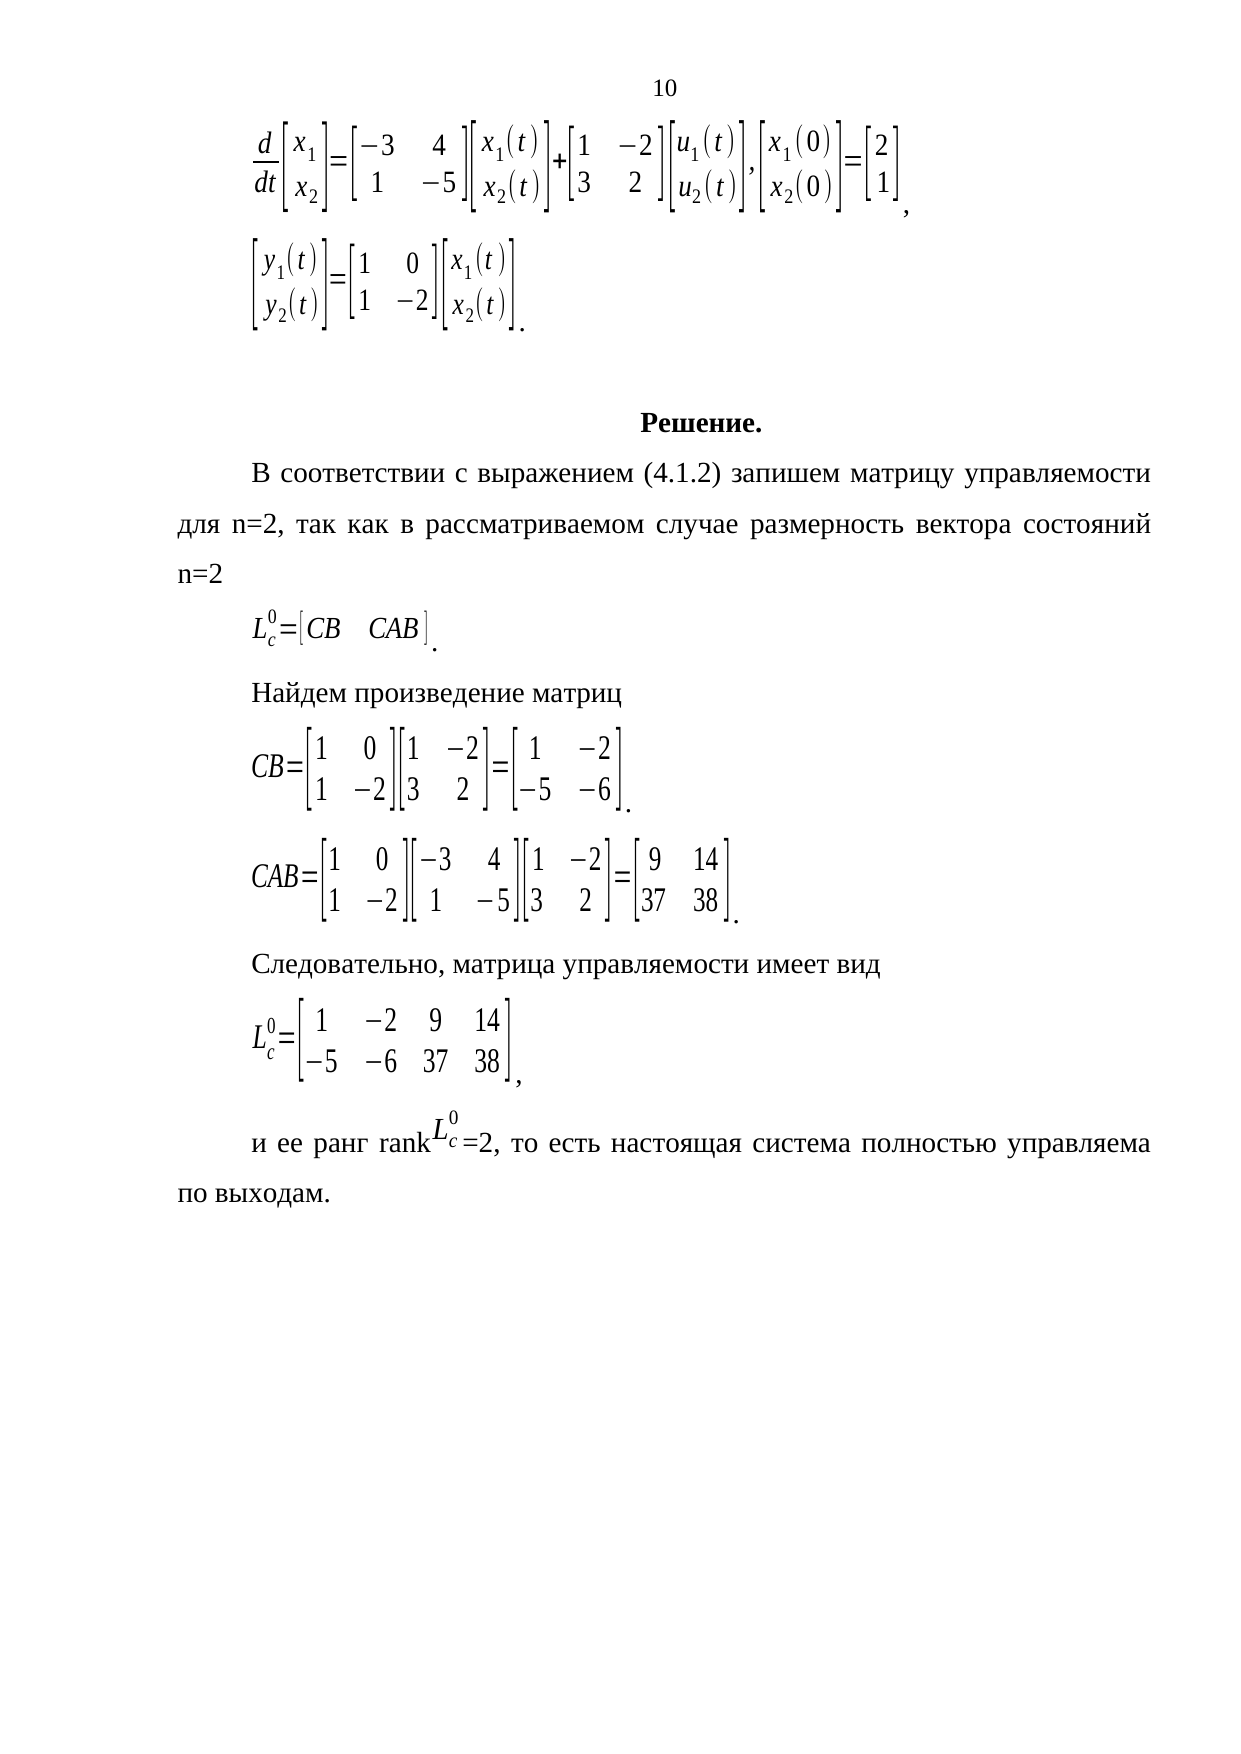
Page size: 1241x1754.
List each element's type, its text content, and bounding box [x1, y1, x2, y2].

text и ее ранг rank=2, то есть настоящая система полностью управляема по выходам. [177, 1107, 1152, 1209]
text . [177, 606, 1152, 658]
text , [177, 118, 1152, 220]
text . [177, 836, 1152, 929]
text Найдем произведение матриц [177, 675, 1152, 708]
text . [177, 725, 1152, 819]
text . [177, 236, 1152, 338]
text В соответствии с выражением (4.1.2) запишем матрицу управляемости для n=2, так как в рассматриваемом случае размерность вектора состояний n=2 [177, 455, 1152, 589]
text Следовательно, матрица управляемости имеет вид [177, 946, 1152, 979]
text , [177, 996, 1152, 1090]
text Решение. [177, 405, 1152, 439]
